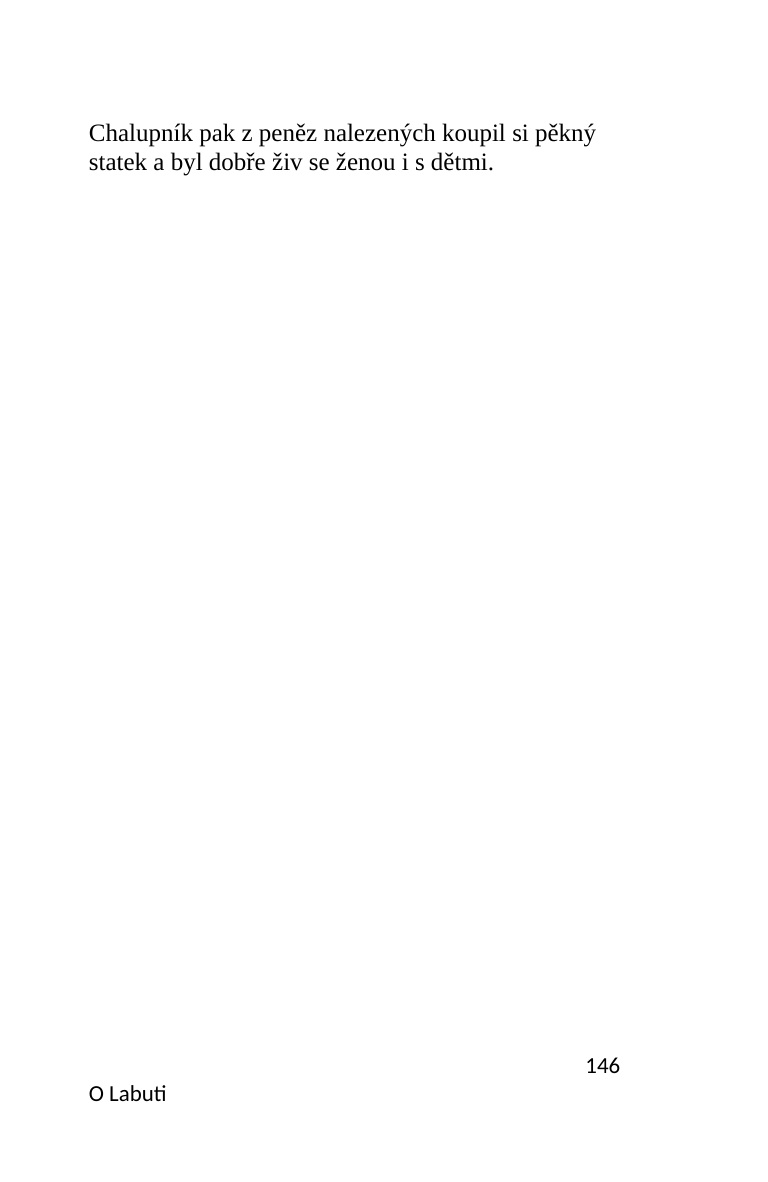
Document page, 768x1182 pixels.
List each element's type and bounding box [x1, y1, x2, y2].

text [89, 118, 620, 176]
